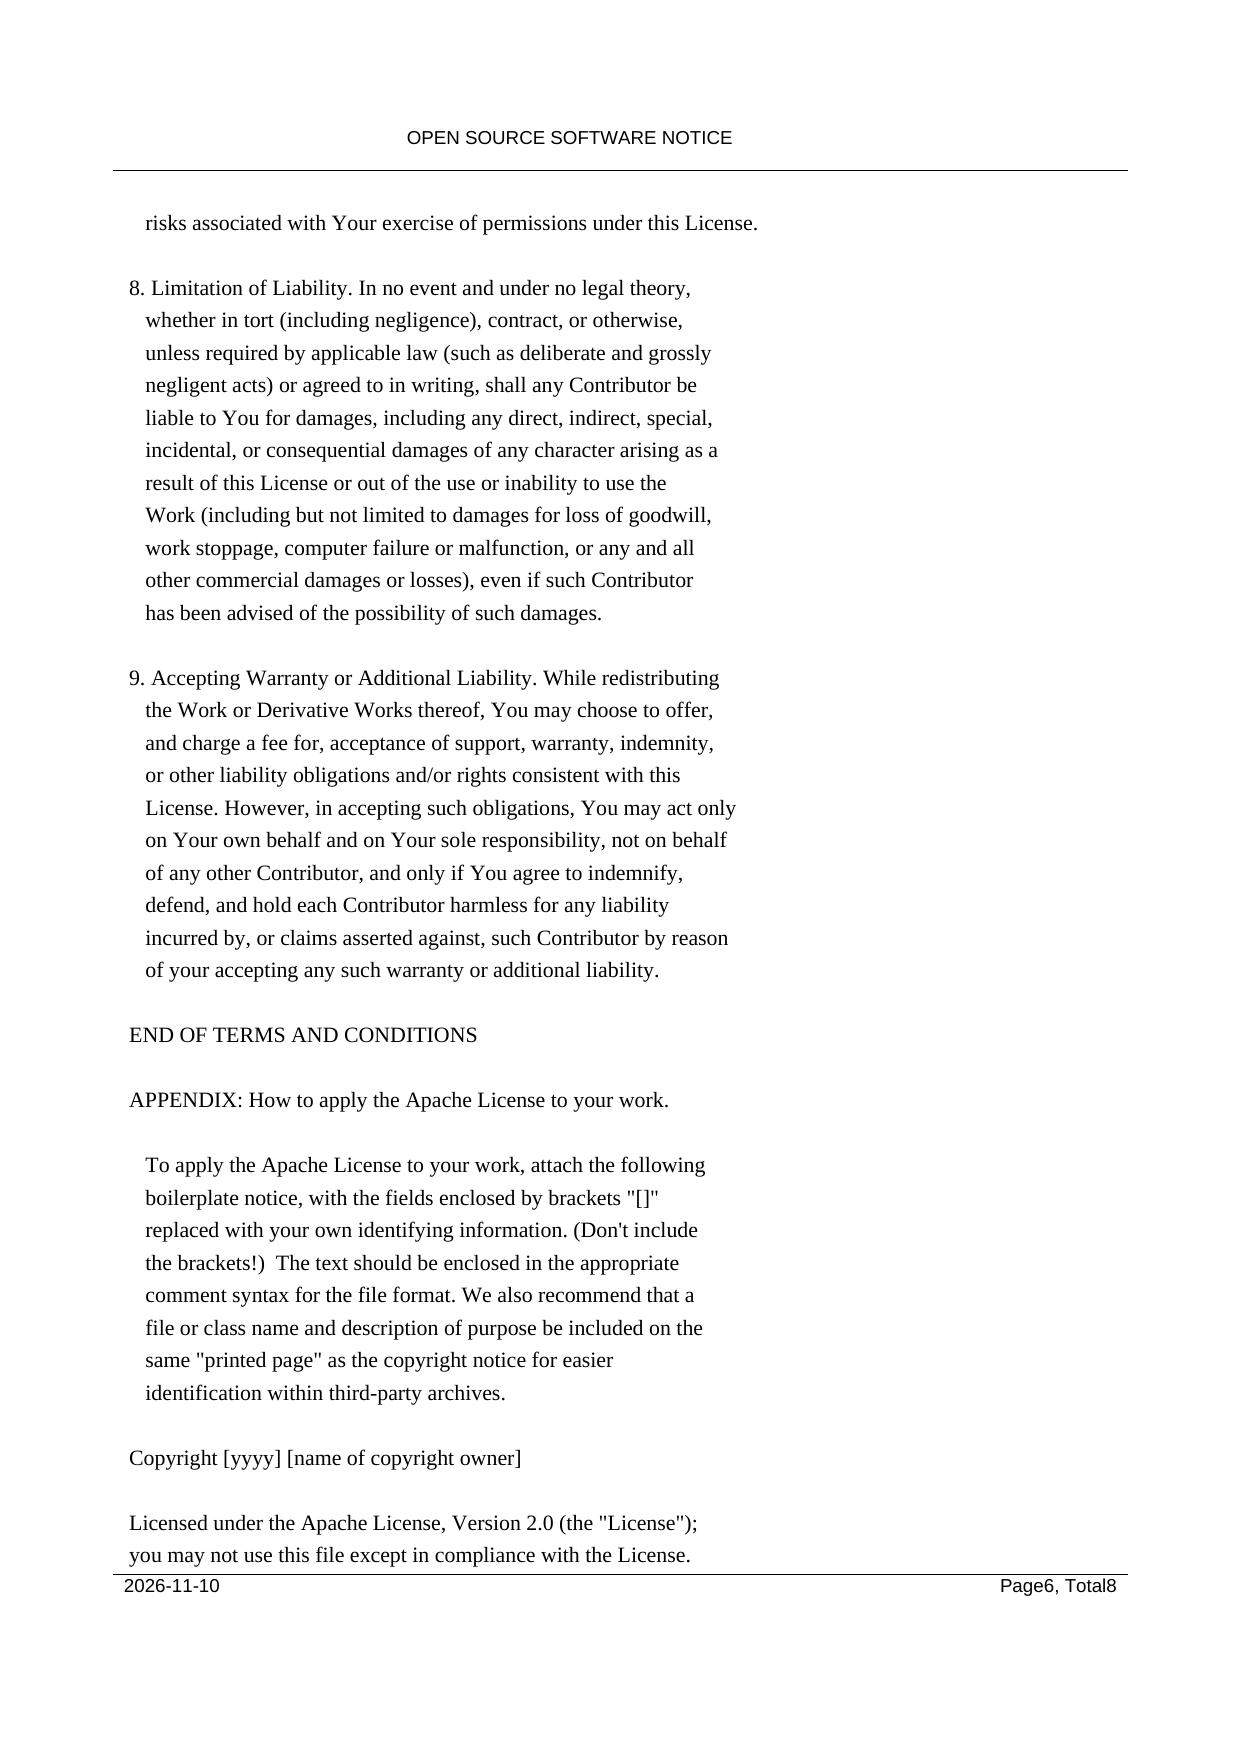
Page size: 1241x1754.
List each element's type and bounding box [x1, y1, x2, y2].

text [112, 206, 1128, 1571]
